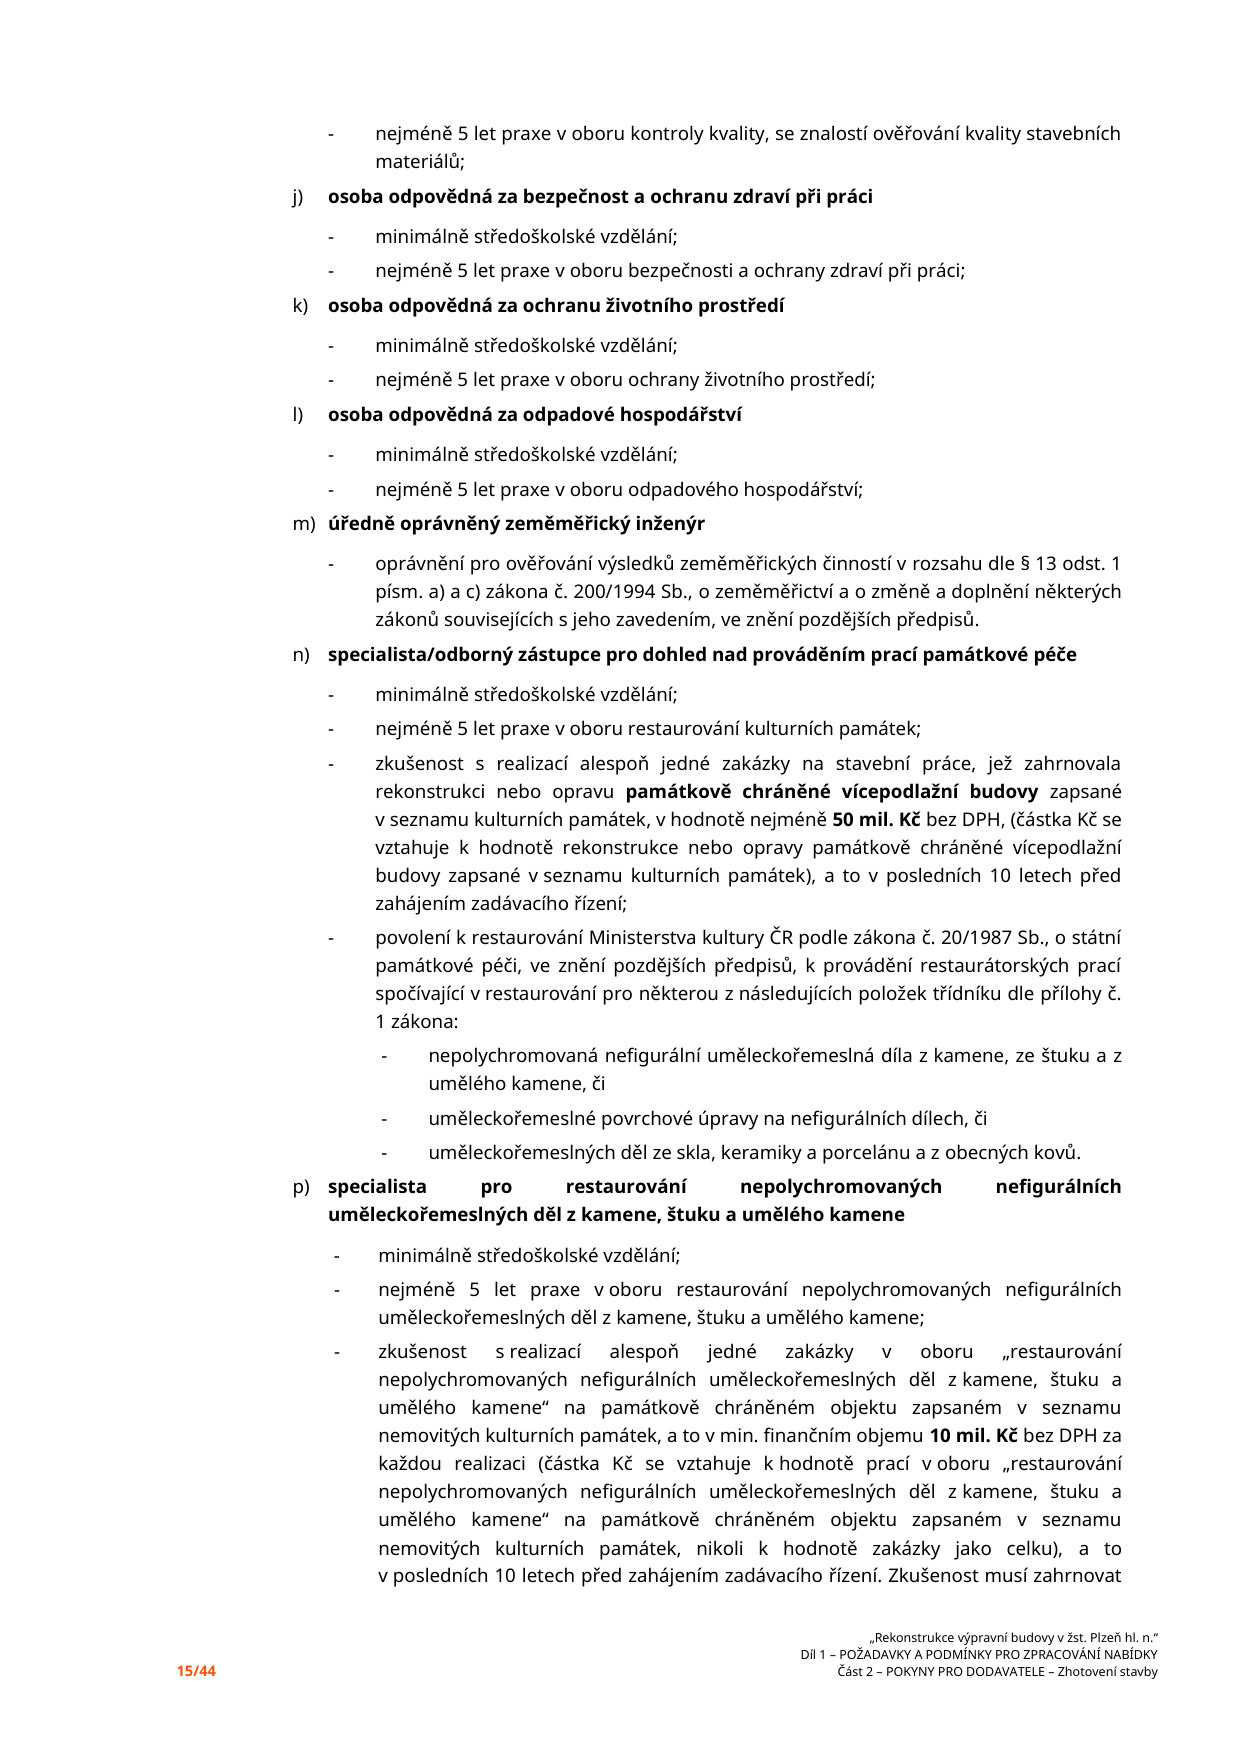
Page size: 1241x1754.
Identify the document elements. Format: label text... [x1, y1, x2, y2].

text - nejméně 5 let praxe v oboru kontroly kvality, se znalostí ověřování kvality stavebních materiálů; [328, 121, 1122, 174]
text - nejméně 5 let praxe v oboru restaurování kulturních památek; [328, 716, 1122, 741]
text - minimálně středoškolské vzdělání; [334, 1242, 1122, 1268]
text - nejméně 5 let praxe v oboru odpadového hospodářství; [328, 476, 1122, 501]
text - nejméně 5 let praxe v oboru bezpečnosti a ochrany zdraví při práci; [328, 258, 1122, 283]
text - minimálně středoškolské vzdělání; [328, 223, 1122, 249]
text - nepolychromovaná nefigurální uměleckořemeslná díla z kamene, ze štuku a z umělého kamene, či [381, 1043, 1122, 1096]
text - nejméně 5 let praxe v oboru ochrany životního prostředí; [328, 367, 1122, 392]
text osoba odpovědná za odpadové hospodářství [292, 401, 1122, 427]
text - uměleckořemeslné povrchové úpravy na nefigurálních dílech, či [381, 1105, 1122, 1131]
text osoba odpovědná za bezpečnost a ochranu zdraví při práci [292, 183, 1122, 208]
text - uměleckořemeslných děl ze skla, keramiky a porcelánu a z obecných kovů. [381, 1139, 1122, 1165]
text - minimálně středoškolské vzdělání; [328, 332, 1122, 358]
text - zkušenost s realizací alespoň jedné zakázky na stavební práce, jež zahrnovala rekonstrukci nebo opravu památkově chráněné vícepodlažní budovy zapsané v seznamu kulturních památek, v hodnotě nejméně 50 mil. Kč bez DPH, (částka Kč se vztahuje k hodnotě rekonstrukce nebo opravy památkově chráněné vícepodlažní budovy zapsané v seznamu kulturních památek), a to v posledních 10 letech před zahájením zadávacího řízení; [328, 750, 1122, 916]
text - nejméně 5 let praxe v oboru restaurování nepolychromovaných nefigurálních uměleckořemeslných děl z kamene, štuku a umělého kamene; [334, 1276, 1122, 1330]
text - minimálně středoškolské vzdělání; [328, 442, 1122, 467]
text - minimálně středoškolské vzdělání; [328, 681, 1122, 707]
text osoba odpovědná za ochranu životního prostředí [292, 292, 1122, 317]
list specialista pro restaurování nepolychromovaných nefigurálních uměleckořemeslných děl z kamene, štuku a umělého kamene [292, 1173, 1122, 1227]
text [334, 1339, 1122, 1588]
text - povolení k restaurování Ministerstva kultury ČR podle zákona č. 20/1987 Sb., o státní památkové péči, ve znění pozdějších předpisů, k provádění restaurátorských prací spočívající v restaurování pro některou z následujících položek třídníku dle přílohy č. 1 zákona: [328, 924, 1122, 1034]
text specialista/odborný zástupce pro dohled nad prováděním prací památkové péče [292, 641, 1122, 666]
text úředně oprávněný zeměměřický inženýr [292, 510, 1122, 536]
text - oprávnění pro ověřování výsledků zeměměřických činností v rozsahu dle § 13 odst. 1 písm. a) a c) zákona č. 200/1994 Sb., o zeměměřictví a o změně a doplnění některých zákonů souvisejících s jeho zavedením, ve znění pozdějších předpisů. [328, 551, 1122, 632]
